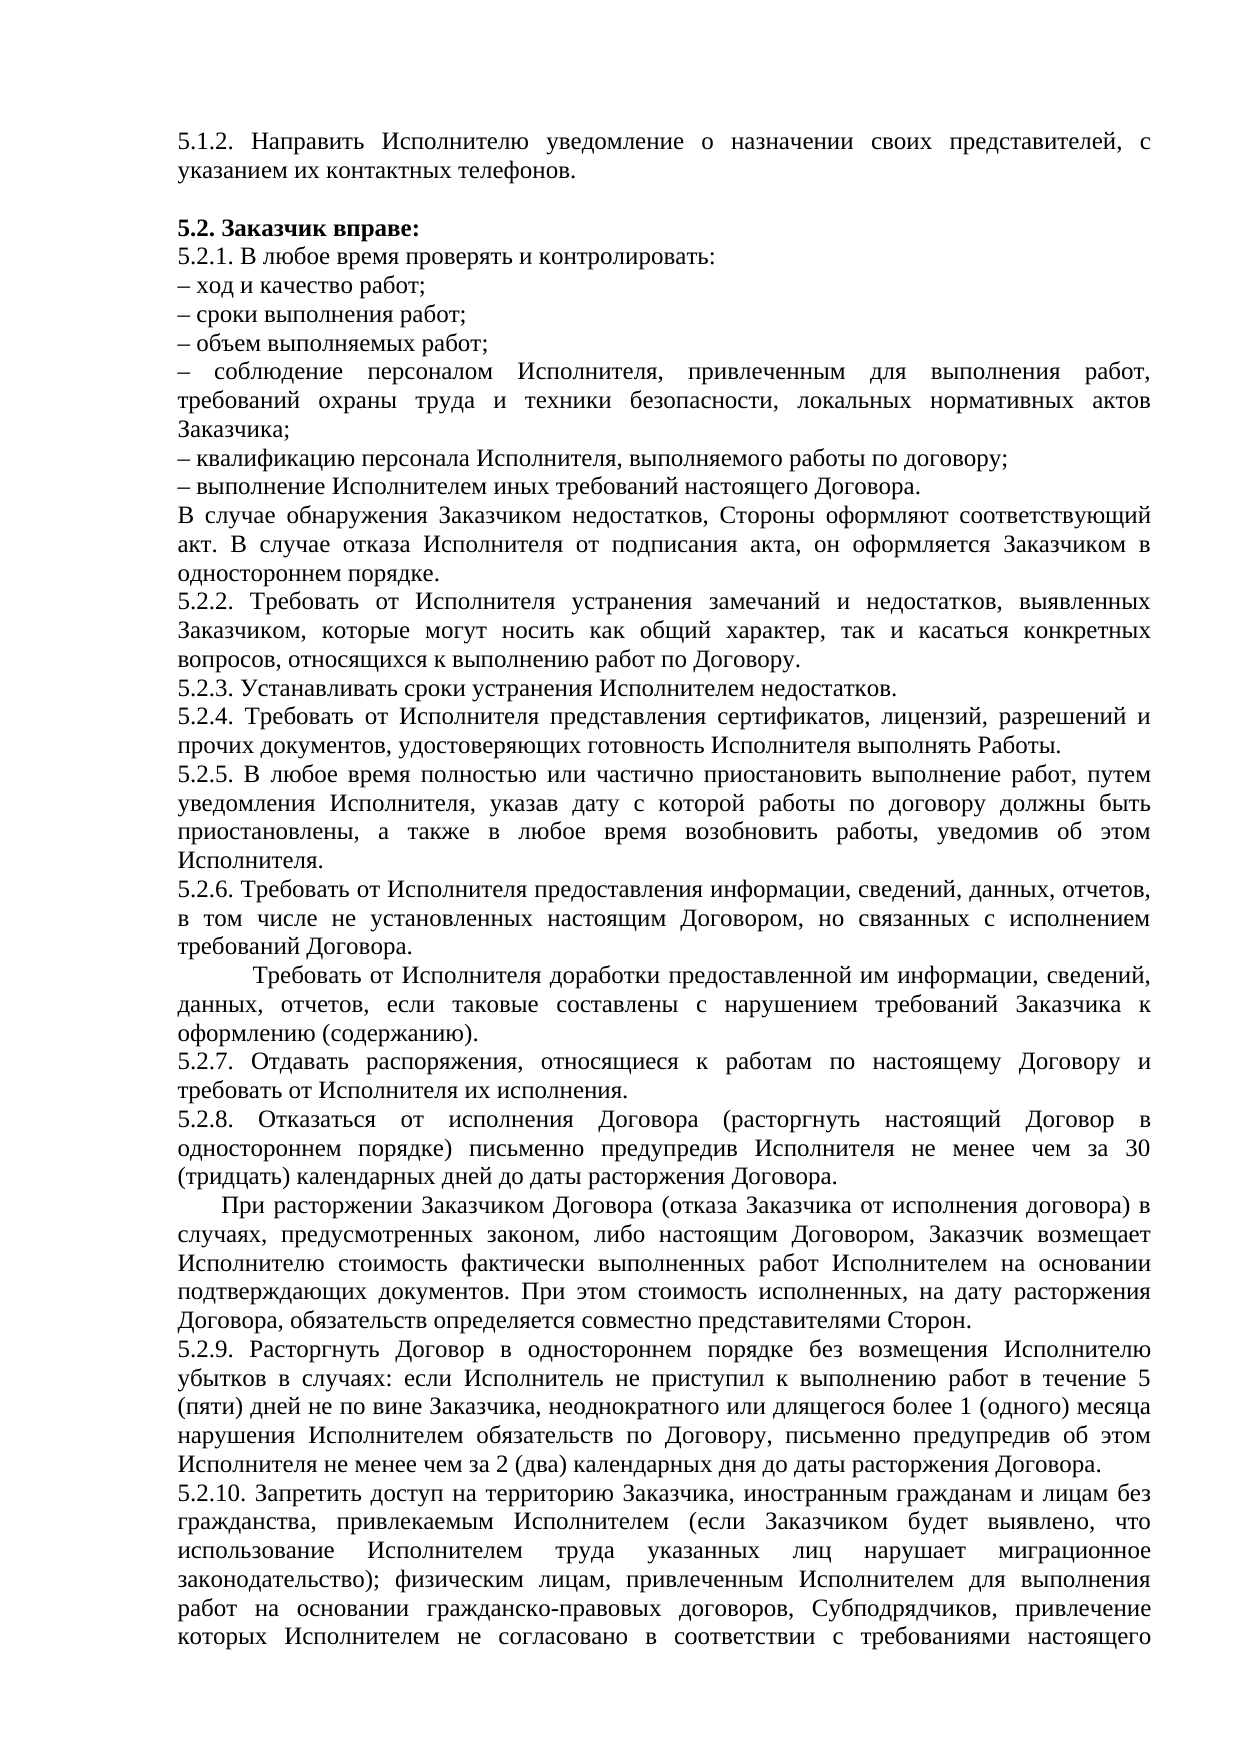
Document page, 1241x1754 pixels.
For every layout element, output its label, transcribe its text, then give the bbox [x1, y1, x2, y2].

text 5.2.1. В любое время проверять и контролировать: [177, 241, 1152, 270]
text При расторжении Заказчиком Договора (отказа Заказчика от исполнения договора) в случаях, предусмотренных законом, либо настоящим Договором, Заказчик возмещает Исполнителю стоимость фактически выполненных работ Исполнителем на основании подтверждающих документов. При этом стоимость исполненных, на дату расторжения Договора, обязательств определяется совместно представителями Сторон. [177, 1190, 1152, 1334]
text 5.2.5. В любое время полностью или частично приостановить выполнение работ, путем уведомления Исполнителя, указав дату с которой работы по договору должны быть приостановлены, а также в любое время возобновить работы, уведомив об этом Исполнителя. [177, 759, 1152, 874]
text – ход и качество работ; [177, 270, 1152, 299]
text 5.2.7. Отдавать распоряжения, относящиеся к работам по настоящему Договору и требовать от Исполнителя их исполнения. [177, 1046, 1152, 1104]
text 5.2.9. Расторгнуть Договор в одностороннем порядке без возмещения Исполнителю убытков в случаях: если Исполнитель не приступил к выполнению работ в течение 5 (пяти) дней не по вине Заказчика, неоднократного или длящегося более 1 (одного) месяца нарушения Исполнителем обязательств по Договору, письменно предупредив об этом Исполнителя не менее чем за 2 (два) календарных дня до даты расторжения Договора. [177, 1334, 1152, 1478]
text 5.2.2. Требовать от Исполнителя устранения замечаний и недостатков, выявленных Заказчиком, которые могут носить как общий характер, так и касаться конкретных вопросов, относящихся к выполнению работ по Договору. [177, 586, 1152, 673]
text 5.2.3. Устанавливать сроки устранения Исполнителем недостатков. [177, 673, 1152, 701]
text 5.2.4. Требовать от Исполнителя представления сертификатов, лицензий, разрешений и прочих документов, удостоверяющих готовность Исполнителя выполнять Работы. [177, 701, 1152, 759]
text В случае обнаружения Заказчиком недостатков, Стороны оформляют соответствующий акт. В случае отказа Исполнителя от подписания акта, он оформляется Заказчиком в одностороннем порядке. [177, 500, 1152, 586]
text – сроки выполнения работ; [177, 299, 1152, 328]
text Требовать от Исполнителя доработки предоставленной им информации, сведений, данных, отчетов, если таковые составлены с нарушением требований Заказчика к оформлению (содержанию). [177, 960, 1152, 1046]
text – квалификацию персонала Исполнителя, выполняемого работы по договору; [177, 443, 1152, 471]
text 5.2.8. Отказаться от исполнения Договора (расторгнуть настоящий Договор в одностороннем порядке) письменно предупредив Исполнителя не менее чем за 30 (тридцать) календарных дней до даты расторжения Договора. [177, 1104, 1152, 1190]
text – объем выполняемых работ; [177, 328, 1152, 356]
text 5.2. Заказчик вправе: [177, 213, 1152, 241]
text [177, 1478, 1152, 1650]
text – соблюдение персоналом Исполнителя, привлеченным для выполнения работ, требований охраны труда и техники безопасности, локальных нормативных актов Заказчика; [177, 356, 1152, 443]
text 5.1.2. Направить Исполнителю уведомление о назначении своих представителей, с указанием их контактных телефонов. [177, 126, 1152, 184]
text 5.2.6. Требовать от Исполнителя предоставления информации, сведений, данных, отчетов, в том числе не установленных настоящим Договором, но связанных с исполнением требований Договора. [177, 874, 1152, 960]
text – выполнение Исполнителем иных требований настоящего Договора. [177, 471, 1152, 500]
